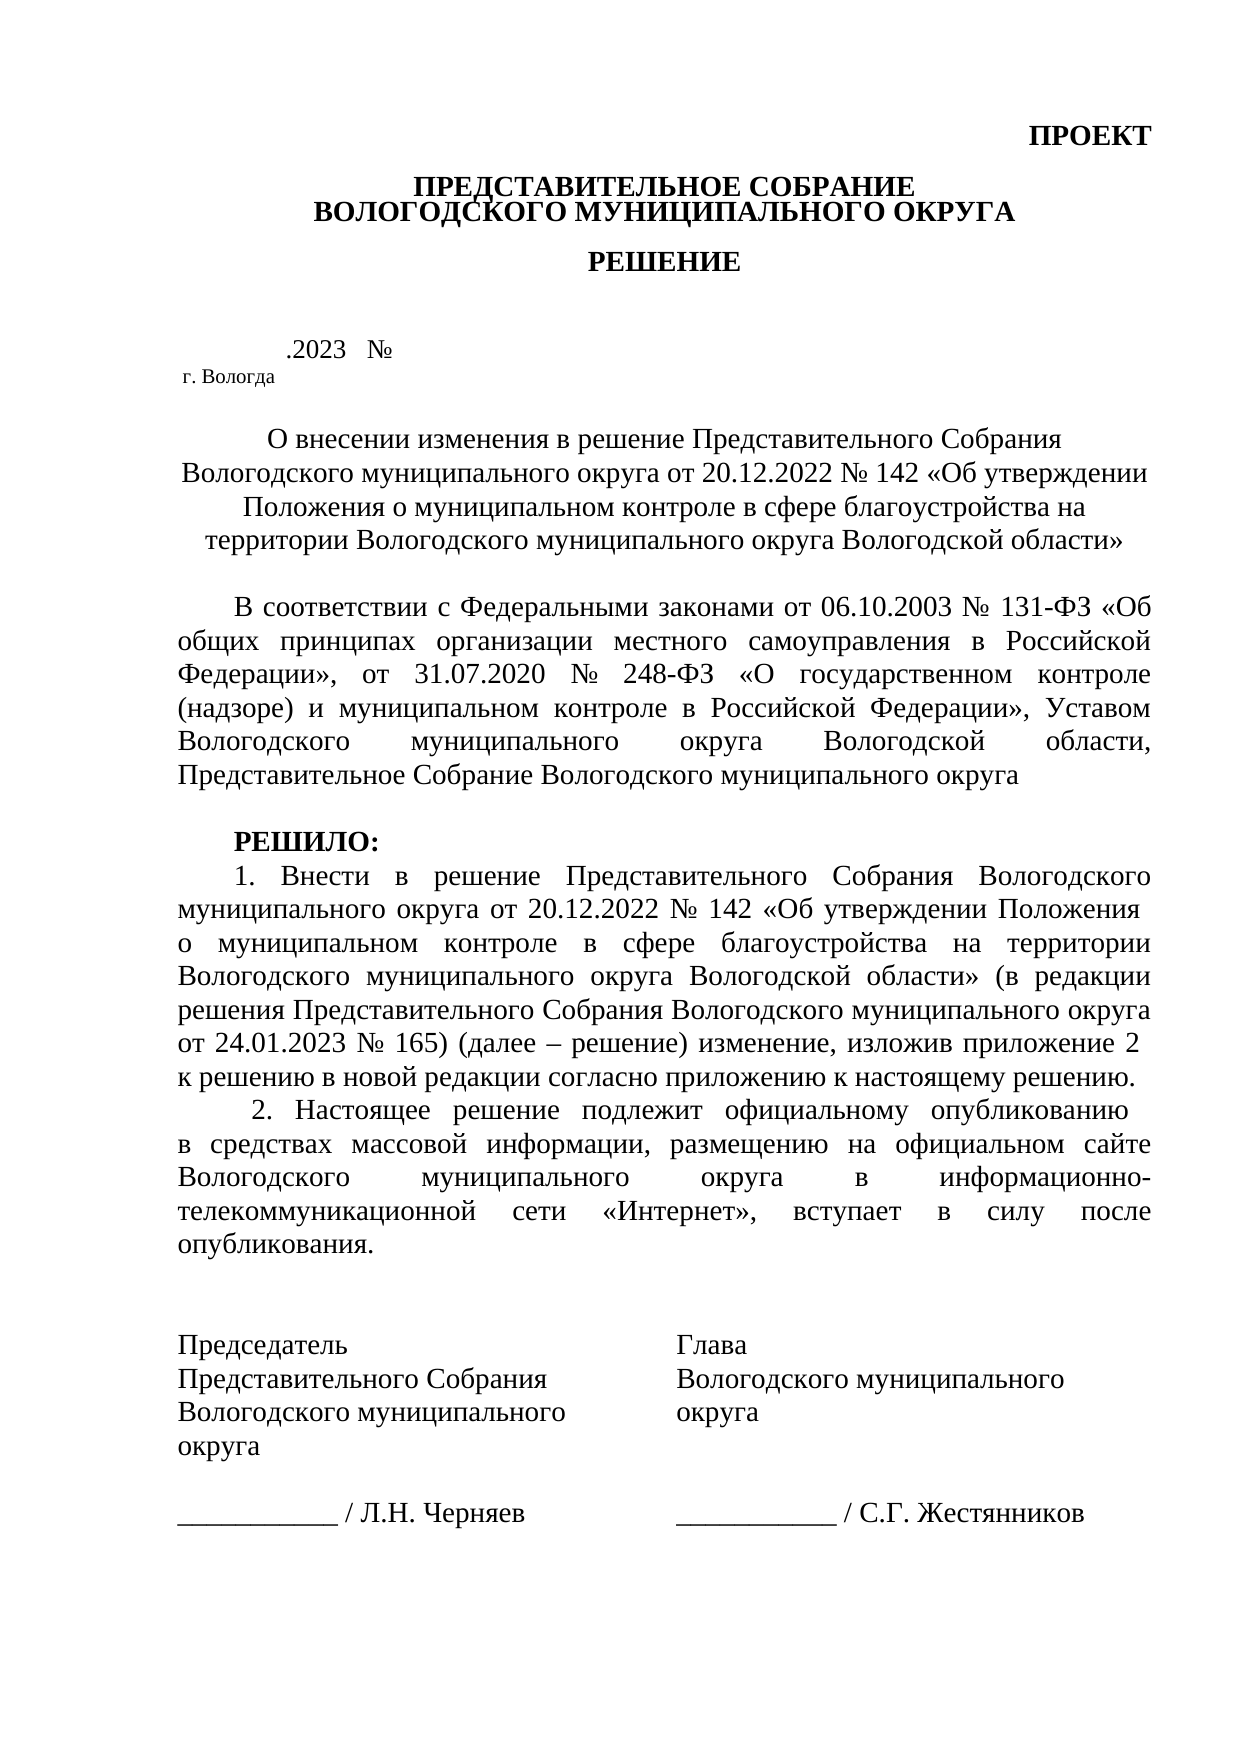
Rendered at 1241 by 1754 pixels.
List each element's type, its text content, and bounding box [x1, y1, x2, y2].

text ПРОЕКТ [177, 118, 1152, 152]
text г. Вологда [177, 364, 1152, 388]
text ВОЛОГОДСКОГО МУНИЦИПАЛЬНОГО ОКРУГА [687, 202, 1152, 227]
table_header Председатель Представительного Собрания Вологодского муниципального округа ___________ / Л.Н. Черняев [166, 1327, 665, 1528]
text О внесении изменения в решение Представительного Собрания Вологодского муниципального округа от 20.12.2022 № 142 «Об утверждении Положения о муниципальном контроле в сфере благоустройства на территории Вологодского муниципального округа Вологодской области» [177, 422, 1152, 556]
text ПРЕДСТАВИТЕЛЬНОЕ СОБРАНИЕ [177, 177, 480, 202]
text 1. Внести в решение Представительного Собрания Вологодского муниципального округа от 20.12.2022 № 142 «Об утверждении Положения о муниципальном контроле в сфере благоустройства на территории Вологодского муниципального округа Вологодской области» (в редакции решения Представительного Собрания Вологодского муниципального округа от 24.01.2023 № 165) (далее – решение) изменение, изложив приложение 2 к решению в новой редакции согласно приложению к настоящему решению. [177, 858, 1152, 1092]
text РЕШИЛО: [177, 824, 1152, 858]
text .2023 № [177, 333, 1152, 364]
text В соответствии с Федеральными законами от 06.10.2003 № 131-ФЗ «Об общих принципах организации местного самоуправления в Российской Федерации», от 31.07.2020 № 248-ФЗ «О государственном контроле (надзоре) и муниципальном контроле в Российской Федерации», Уставом Вологодского муниципального округа Вологодской области, Представительное Собрание Вологодского муниципального округа [177, 589, 1152, 791]
table_header Глава Вологодского муниципального округа ___________ / С.Г. Жестянников [665, 1327, 1163, 1528]
text ВОЛОГОДСКОГО МУНИЦИПАЛЬНОГО ОКРУГА [458, 202, 688, 227]
text РЕШЕНИЕ [177, 252, 1152, 277]
text ПРЕДСТАВИТЕЛЬНОЕ СОБРАНИЕ [490, 177, 1152, 202]
text ВОЛОГОДСКОГО МУНИЦИПАЛЬНОГО ОКРУГА [177, 202, 448, 227]
text 2. Настоящее решение подлежит официальному опубликованию в средствах массовой информации, размещению на официальном сайте Вологодского муниципального округа в информационно-телекоммуникационной сети «Интернет», вступает в силу после опубликования. [177, 1092, 1152, 1260]
